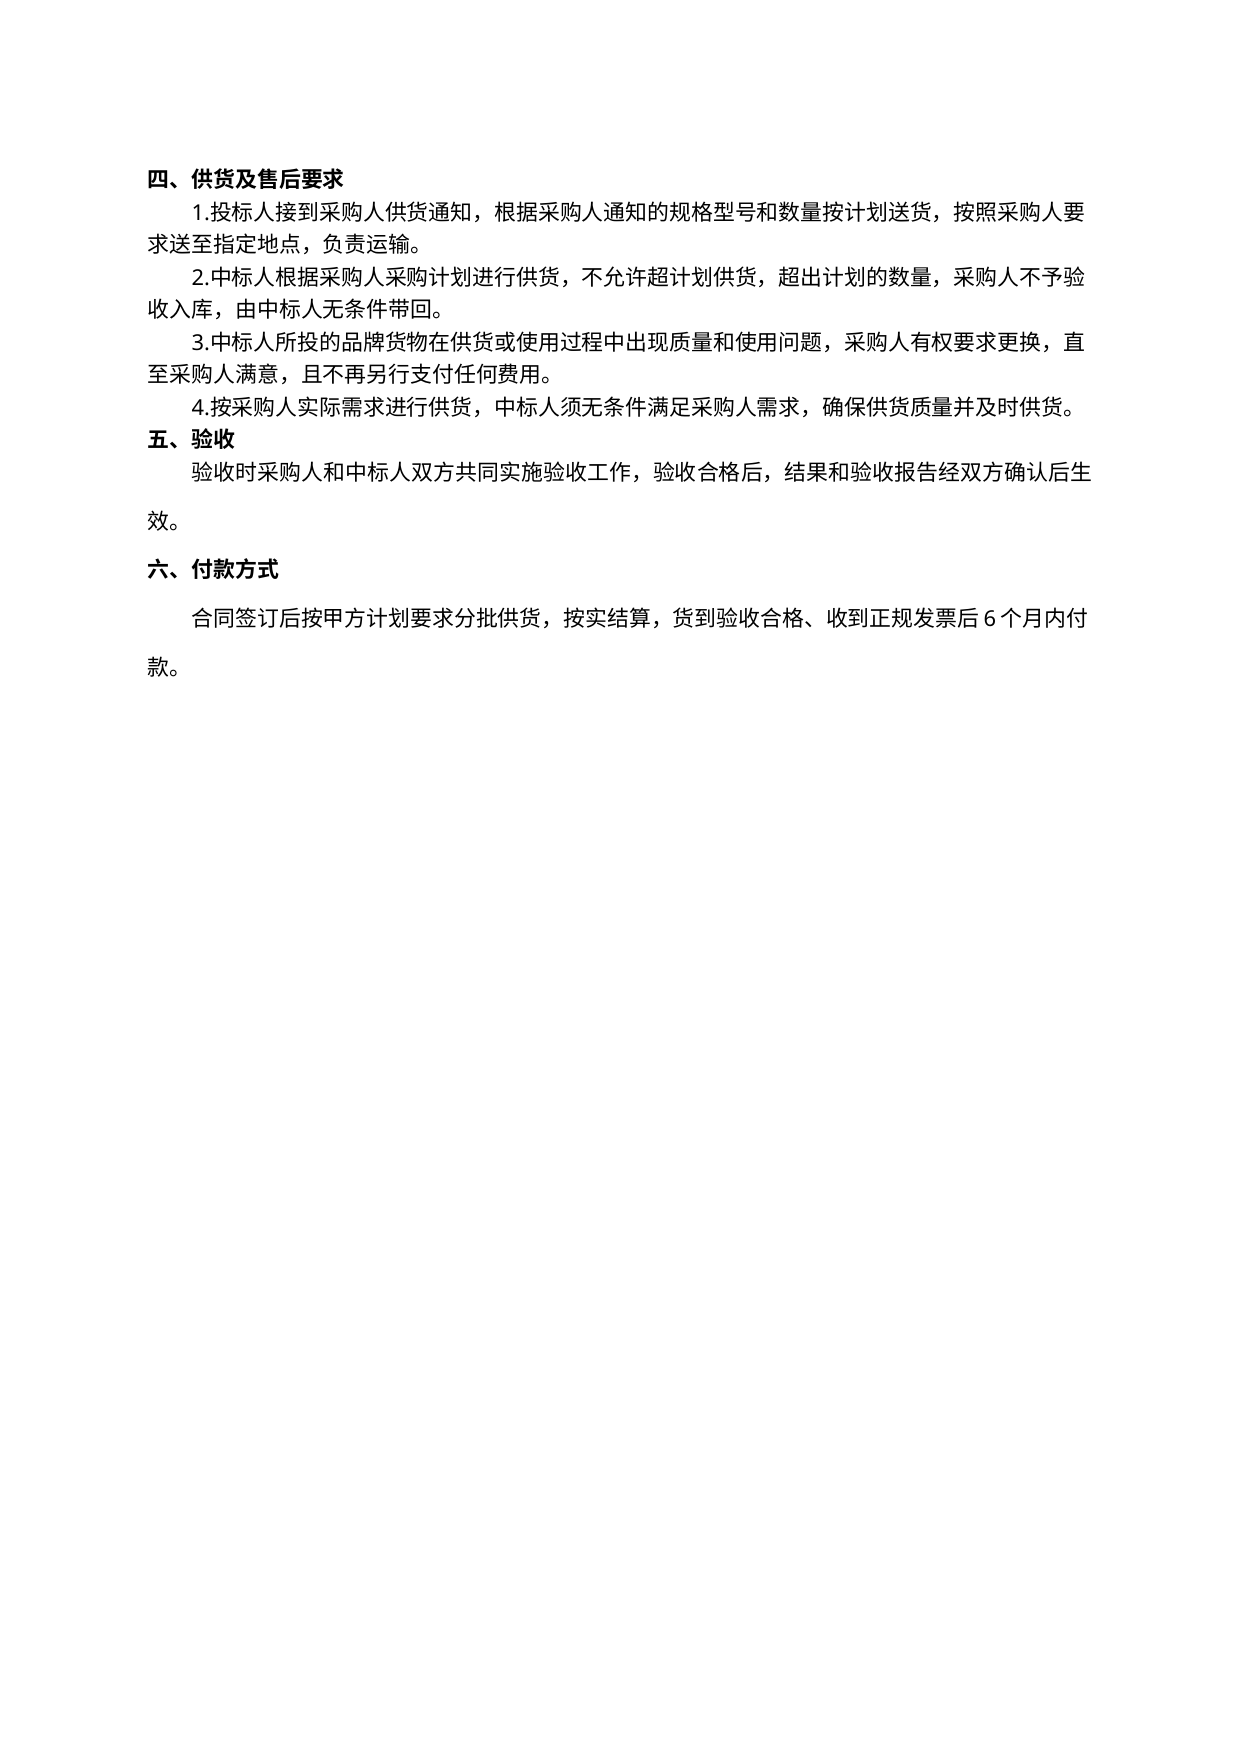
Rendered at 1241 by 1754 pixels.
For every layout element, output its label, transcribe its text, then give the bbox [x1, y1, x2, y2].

text 验收时采购人和中标人双方共同实施验收工作，验收合格后，结果和验收报告经双方确认后生效。 六、付款方式 [148, 454, 1093, 584]
text 五、验收 [148, 422, 1093, 454]
text 四、供货及售后要求 [148, 162, 1093, 194]
text 3.中标人所投的品牌货物在供货或使用过程中出现质量和使用问题，采购人有权要求更换，直至采购人满意，且不再另行支付任何费用。 [148, 324, 1093, 389]
text 4.按采购人实际需求进行供货，中标人须无条件满足采购人需求，确保供货质量并及时供货。 [148, 389, 1093, 422]
text 合同签订后按甲方计划要求分批供货，按实结算，货到验收合格、收到正规发票后6个月内付款。 [148, 600, 1093, 682]
text 2.中标人根据采购人采购计划进行供货，不允许超计划供货，超出计划的数量，采购人不予验收入库，由中标人无条件带回。 [148, 259, 1093, 324]
text 1.投标人接到采购人供货通知，根据采购人通知的规格型号和数量按计划送货，按照采购人要求送至指定地点，负责运输。 [148, 194, 1093, 259]
